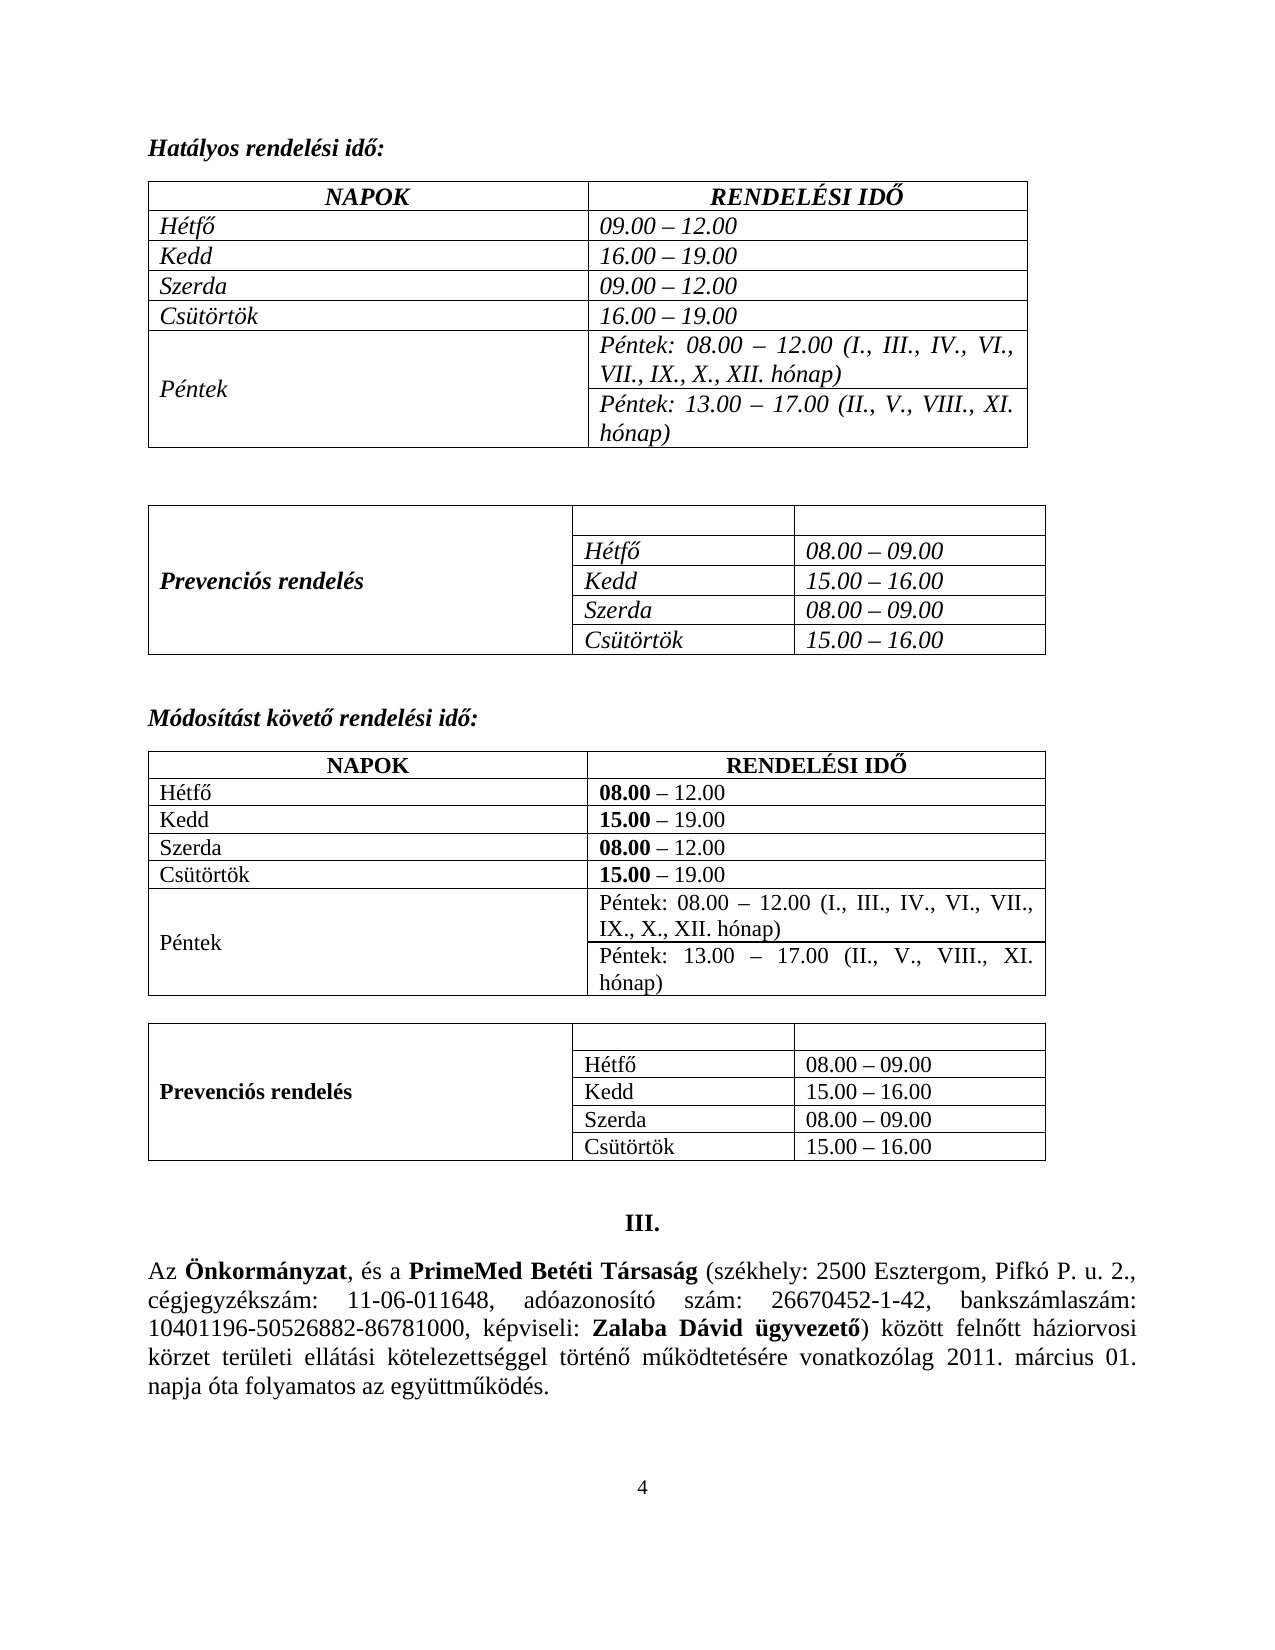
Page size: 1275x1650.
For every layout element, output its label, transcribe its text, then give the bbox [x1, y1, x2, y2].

table_cell 15.00 – 16.00 [795, 625, 1045, 654]
table_cell Szerda [149, 834, 587, 860]
table_cell Szerda [149, 271, 588, 300]
table_cell Kedd [573, 1078, 794, 1105]
text III. [148, 1208, 1137, 1237]
table_cell 08.00 – 09.00 [795, 596, 1045, 624]
table_cell 09.00 – 12.00 [589, 271, 1027, 300]
table_header RENDELÉSI IDŐ [588, 752, 1045, 778]
table_header Prevenciós rendelés [149, 1024, 572, 1159]
table_cell Péntek: 13.00 – 17.00 (II., V., VIII., XI. hónap) [589, 389, 1027, 447]
table_cell Csütörtök [573, 1133, 794, 1159]
table_cell Péntek: 08.00 – 12.00 (I., III., IV., VI., VII., IX., X., XII. hónap) [588, 889, 1045, 941]
table_header NAPOK [149, 752, 587, 778]
table_cell 08.00 – 09.00 [795, 1051, 1045, 1077]
table_cell 15.00 – 16.00 [795, 566, 1045, 594]
table_cell Péntek: 08.00 – 12.00 (I., III., IV., VI., VII., IX., X., XII. hónap) [589, 331, 1027, 388]
table_header [795, 506, 1045, 535]
table_cell 08.00 – 09.00 [795, 1106, 1045, 1132]
table_header [573, 506, 794, 535]
table_cell Szerda [573, 1106, 794, 1132]
table_cell Kedd [573, 566, 794, 594]
table_cell Hétfő [149, 211, 588, 240]
table_cell Csütörtök [149, 301, 588, 329]
table_cell Hétfő [149, 779, 587, 805]
text Módosítást követő rendelési idő: [148, 703, 1137, 732]
text Hatályos rendelési idő: [148, 133, 1137, 162]
table_cell 15.00 – 16.00 [795, 1133, 1045, 1159]
table_cell Kedd [149, 241, 588, 270]
table_cell 15.00 – 19.00 [588, 861, 1045, 888]
table_cell 16.00 – 19.00 [589, 301, 1027, 329]
table_cell 08.00 – 12.00 [588, 779, 1045, 805]
table_header Prevenciós rendelés [149, 506, 572, 654]
table_cell 16.00 – 19.00 [589, 241, 1027, 270]
table_cell Csütörtök [573, 625, 794, 654]
table_cell Hétfő [573, 1051, 794, 1077]
table_header [573, 1024, 794, 1050]
table_cell 15.00 – 19.00 [588, 806, 1045, 833]
table_cell 08.00 – 09.00 [795, 536, 1045, 565]
table_header NAPOK [149, 182, 588, 210]
table_cell 08.00 – 12.00 [588, 834, 1045, 860]
table_cell Péntek [149, 331, 588, 447]
table_cell Péntek: 13.00 – 17.00 (II., V., VIII., XI. hónap) [588, 943, 1045, 995]
table_header RENDELÉSI IDŐ [589, 182, 1027, 210]
table_header [795, 1024, 1045, 1050]
table_cell Csütörtök [149, 861, 587, 888]
table_cell Péntek [149, 889, 587, 995]
table_cell Hétfő [573, 536, 794, 565]
table_cell Kedd [149, 806, 587, 833]
table_cell Szerda [573, 596, 794, 624]
text Az Önkormányzat, és a PrimeMed Betéti Társaság (székhely: 2500 Esztergom, Pifkó P. u. 2., cégjegyzékszám: 11-06-011648, adóazonosító szám: 26670452-1-42, bankszámlaszám: 10401196-50526882-86781000, képviseli: Zalaba Dávid ügyvezető) között felnőtt háziorvosi körzet területi ellátási kötelezettséggel történő működtetésére vonatkozólag 2011. március 01. napja óta folyamatos az együttműködés. [148, 1256, 1137, 1400]
table_cell 09.00 – 12.00 [589, 211, 1027, 240]
table_cell 15.00 – 16.00 [795, 1078, 1045, 1105]
